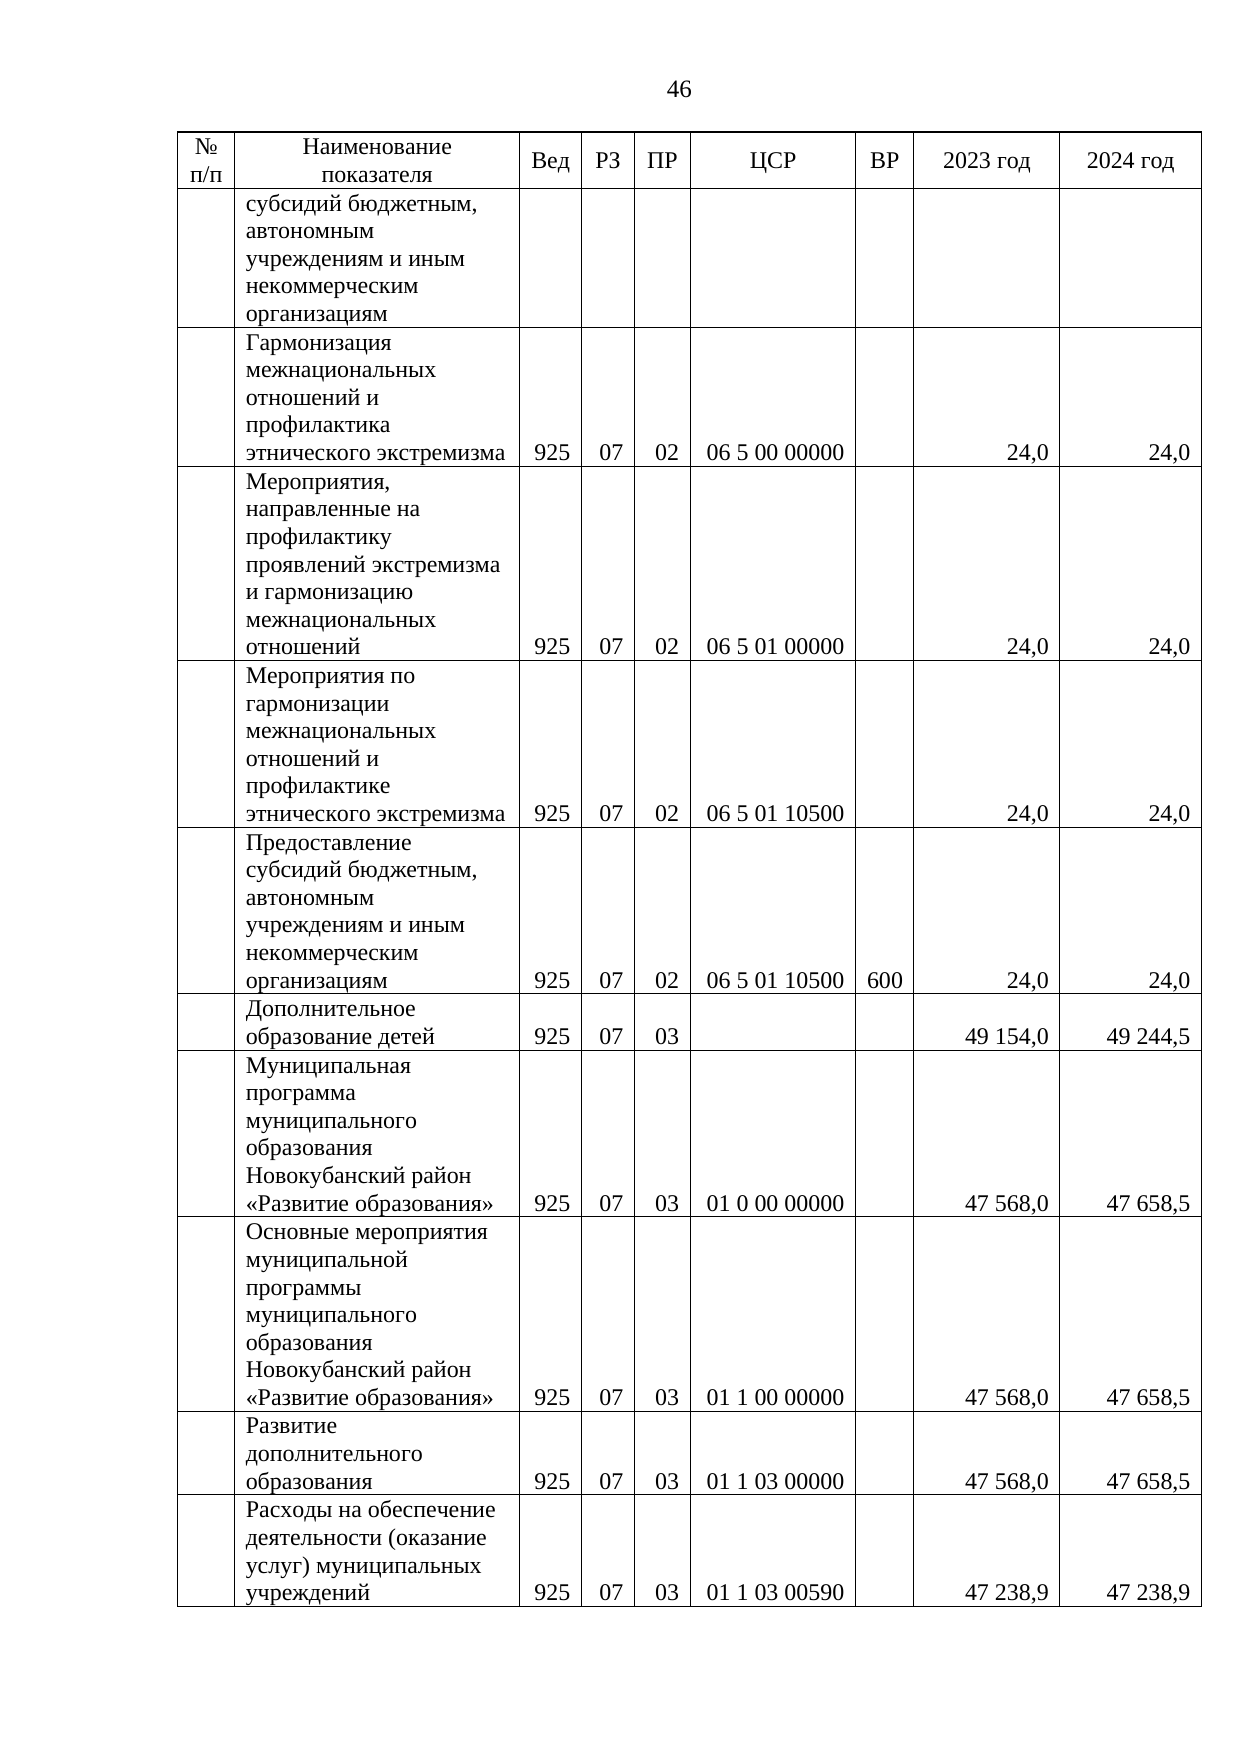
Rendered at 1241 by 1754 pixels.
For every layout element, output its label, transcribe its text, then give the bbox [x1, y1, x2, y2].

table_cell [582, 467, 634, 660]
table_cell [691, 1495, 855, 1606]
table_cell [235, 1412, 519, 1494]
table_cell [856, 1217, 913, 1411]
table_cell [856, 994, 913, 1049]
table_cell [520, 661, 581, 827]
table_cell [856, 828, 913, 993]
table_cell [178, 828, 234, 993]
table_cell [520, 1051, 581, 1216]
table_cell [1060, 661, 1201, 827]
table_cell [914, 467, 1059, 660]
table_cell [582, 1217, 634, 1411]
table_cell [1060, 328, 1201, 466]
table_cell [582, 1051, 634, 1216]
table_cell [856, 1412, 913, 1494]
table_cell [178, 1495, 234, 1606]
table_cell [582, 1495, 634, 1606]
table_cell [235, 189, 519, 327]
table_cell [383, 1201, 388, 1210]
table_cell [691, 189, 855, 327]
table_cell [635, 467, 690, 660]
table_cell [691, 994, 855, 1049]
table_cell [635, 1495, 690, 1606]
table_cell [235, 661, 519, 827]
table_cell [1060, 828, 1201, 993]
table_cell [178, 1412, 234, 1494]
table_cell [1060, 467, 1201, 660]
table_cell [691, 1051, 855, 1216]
table_header РЗ [582, 133, 634, 188]
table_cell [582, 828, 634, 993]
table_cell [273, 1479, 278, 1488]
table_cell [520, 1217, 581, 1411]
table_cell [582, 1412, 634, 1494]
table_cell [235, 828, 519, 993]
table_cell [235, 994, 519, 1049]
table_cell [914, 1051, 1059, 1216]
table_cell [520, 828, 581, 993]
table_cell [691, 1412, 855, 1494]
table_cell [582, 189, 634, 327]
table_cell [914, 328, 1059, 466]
table_header 2023 год [914, 133, 1059, 188]
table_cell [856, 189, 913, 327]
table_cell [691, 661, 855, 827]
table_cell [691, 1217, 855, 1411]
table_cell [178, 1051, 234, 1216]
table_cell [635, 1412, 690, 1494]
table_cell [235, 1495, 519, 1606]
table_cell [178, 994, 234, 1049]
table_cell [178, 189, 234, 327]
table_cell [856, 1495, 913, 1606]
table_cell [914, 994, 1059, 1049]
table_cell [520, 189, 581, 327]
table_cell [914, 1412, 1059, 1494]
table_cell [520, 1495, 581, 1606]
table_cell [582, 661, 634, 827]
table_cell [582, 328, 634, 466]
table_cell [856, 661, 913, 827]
table_header 2024 год [1060, 133, 1201, 188]
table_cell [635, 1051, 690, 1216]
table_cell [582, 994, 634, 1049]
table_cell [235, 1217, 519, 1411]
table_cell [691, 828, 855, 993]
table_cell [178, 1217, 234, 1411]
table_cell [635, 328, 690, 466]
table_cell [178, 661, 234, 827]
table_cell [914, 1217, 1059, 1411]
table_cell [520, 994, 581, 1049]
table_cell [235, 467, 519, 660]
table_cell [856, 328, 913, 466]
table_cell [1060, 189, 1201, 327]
table_header ПР [635, 133, 690, 188]
table_header ЦСР [691, 133, 855, 188]
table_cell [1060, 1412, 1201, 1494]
table_header № п/п [178, 133, 234, 188]
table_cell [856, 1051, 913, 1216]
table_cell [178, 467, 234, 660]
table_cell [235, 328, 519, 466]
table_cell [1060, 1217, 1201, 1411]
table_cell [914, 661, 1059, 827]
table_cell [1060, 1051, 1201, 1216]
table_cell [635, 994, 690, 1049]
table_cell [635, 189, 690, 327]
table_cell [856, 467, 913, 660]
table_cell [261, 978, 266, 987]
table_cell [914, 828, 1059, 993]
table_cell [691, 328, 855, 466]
table_header Вед [520, 133, 581, 188]
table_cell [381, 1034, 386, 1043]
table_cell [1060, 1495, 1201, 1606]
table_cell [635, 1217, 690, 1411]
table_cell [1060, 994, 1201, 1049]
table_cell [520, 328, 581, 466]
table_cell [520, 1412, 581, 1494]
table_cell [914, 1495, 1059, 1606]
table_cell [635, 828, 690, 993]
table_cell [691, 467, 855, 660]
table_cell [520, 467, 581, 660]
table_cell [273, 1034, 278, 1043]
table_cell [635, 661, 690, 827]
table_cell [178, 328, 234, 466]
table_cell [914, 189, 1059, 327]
table_header ВР [856, 133, 913, 188]
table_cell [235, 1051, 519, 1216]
table_header Наименование показателя [235, 133, 519, 188]
